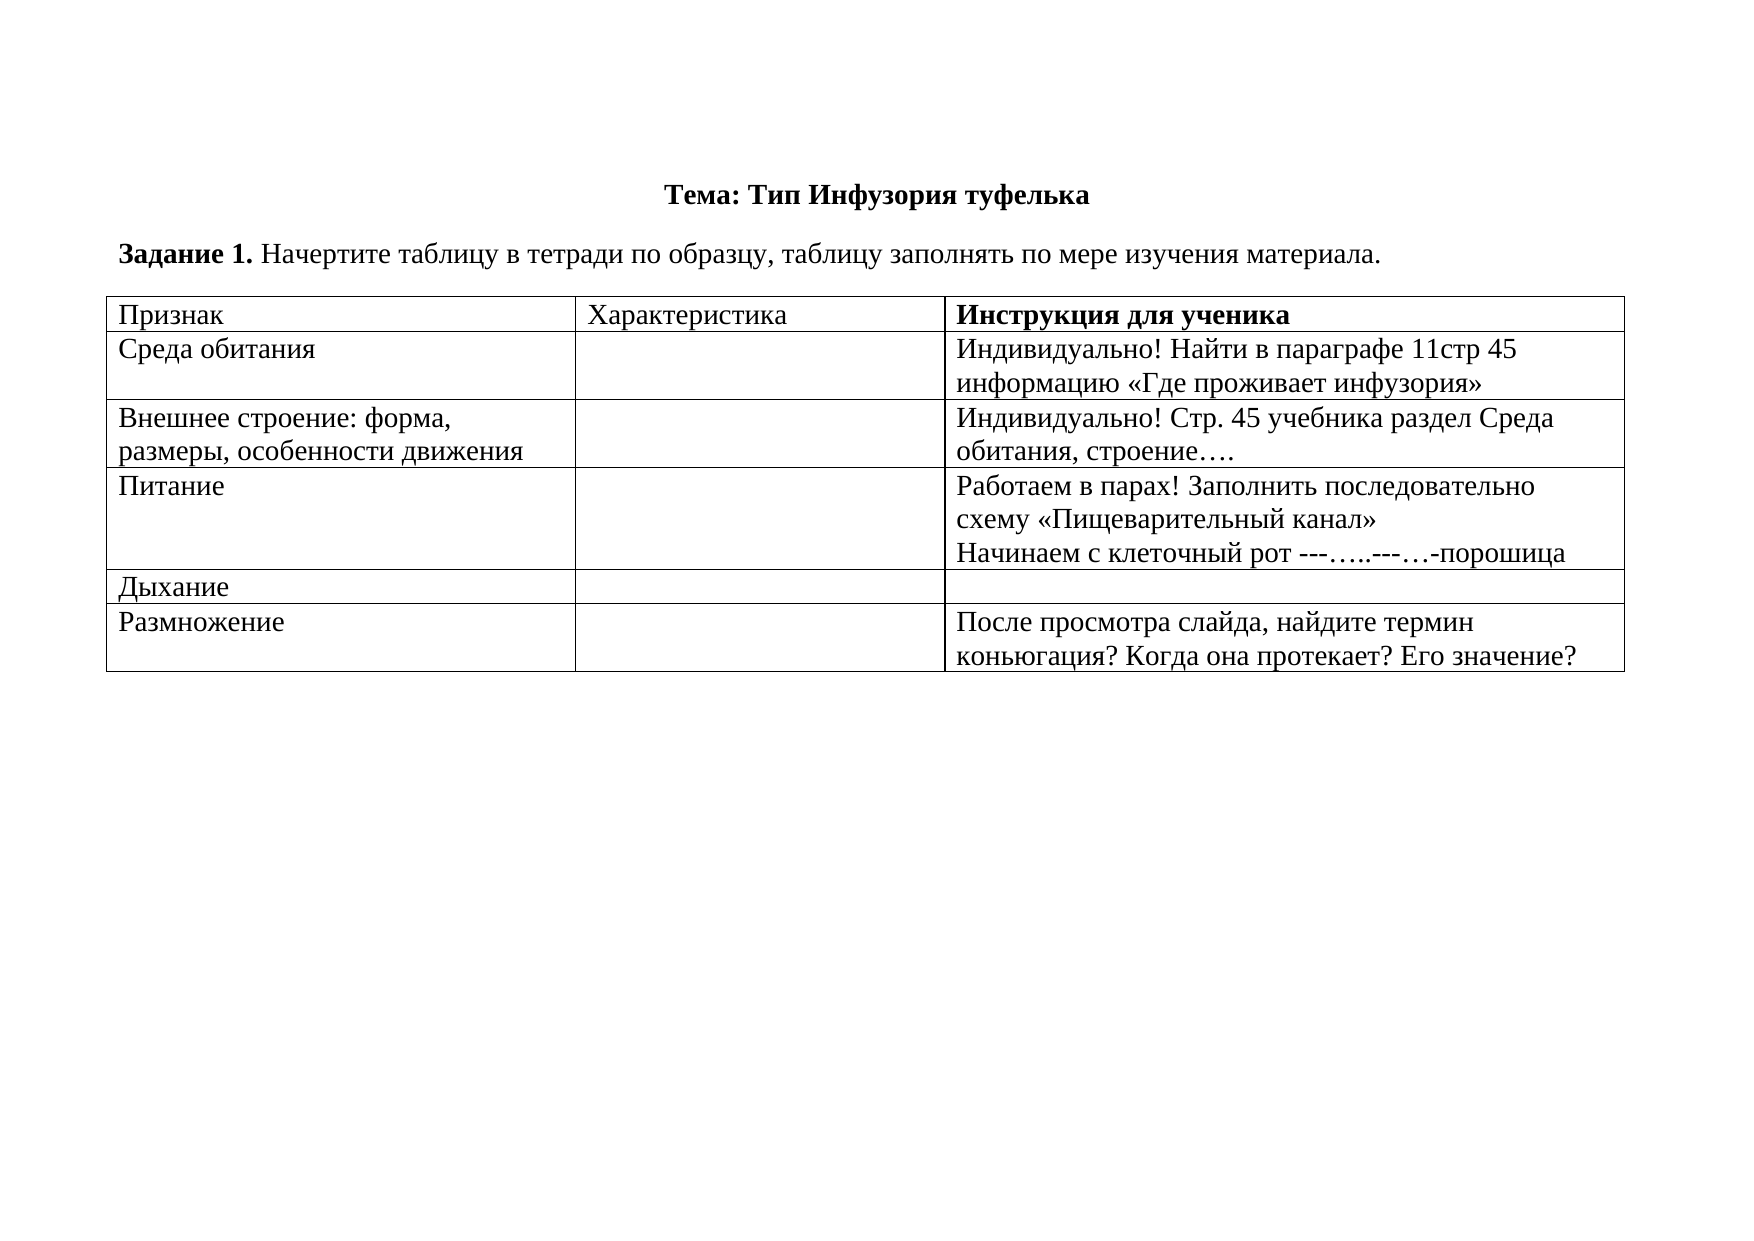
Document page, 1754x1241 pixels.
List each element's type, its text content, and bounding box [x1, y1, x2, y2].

text Задание 1. Начертите таблицу в тетради по образцу, таблицу заполнять по мере изучения материала. [118, 237, 1636, 270]
table_cell Работаем в парах! Заполнить последовательно схему «Пищеварительный канал» Начинаем с клеточный рот ---…..---…-порошица [946, 468, 1624, 568]
table_cell [946, 570, 1624, 603]
table_header Инструкция для ученика [946, 297, 1624, 331]
table_cell После просмотра слайда, найдите термин коньюгация? Когда она протекает? Его значение? [946, 604, 1624, 671]
table_cell Индивидуально! Стр. 45 учебника раздел Среда обитания, строение…. [946, 400, 1624, 467]
table_cell [576, 332, 944, 399]
table_cell Внешнее строение: форма, размеры, особенности движения [107, 400, 575, 467]
table_cell [576, 400, 944, 467]
table_header Признак [107, 297, 575, 331]
table_cell [576, 570, 944, 603]
table_header Характеристика [576, 297, 944, 331]
table_cell Размножение [107, 604, 575, 671]
table_cell Питание [107, 468, 575, 568]
table_cell Индивидуально! Найти в параграфе 11стр 45 информацию «Где проживает инфузория» [946, 332, 1624, 399]
table_cell Дыхание [107, 570, 575, 603]
text Тема: Тип Инфузория туфелька [118, 177, 1636, 211]
table_cell Среда обитания [107, 332, 575, 399]
table_cell [576, 468, 944, 568]
table_cell [576, 604, 944, 671]
